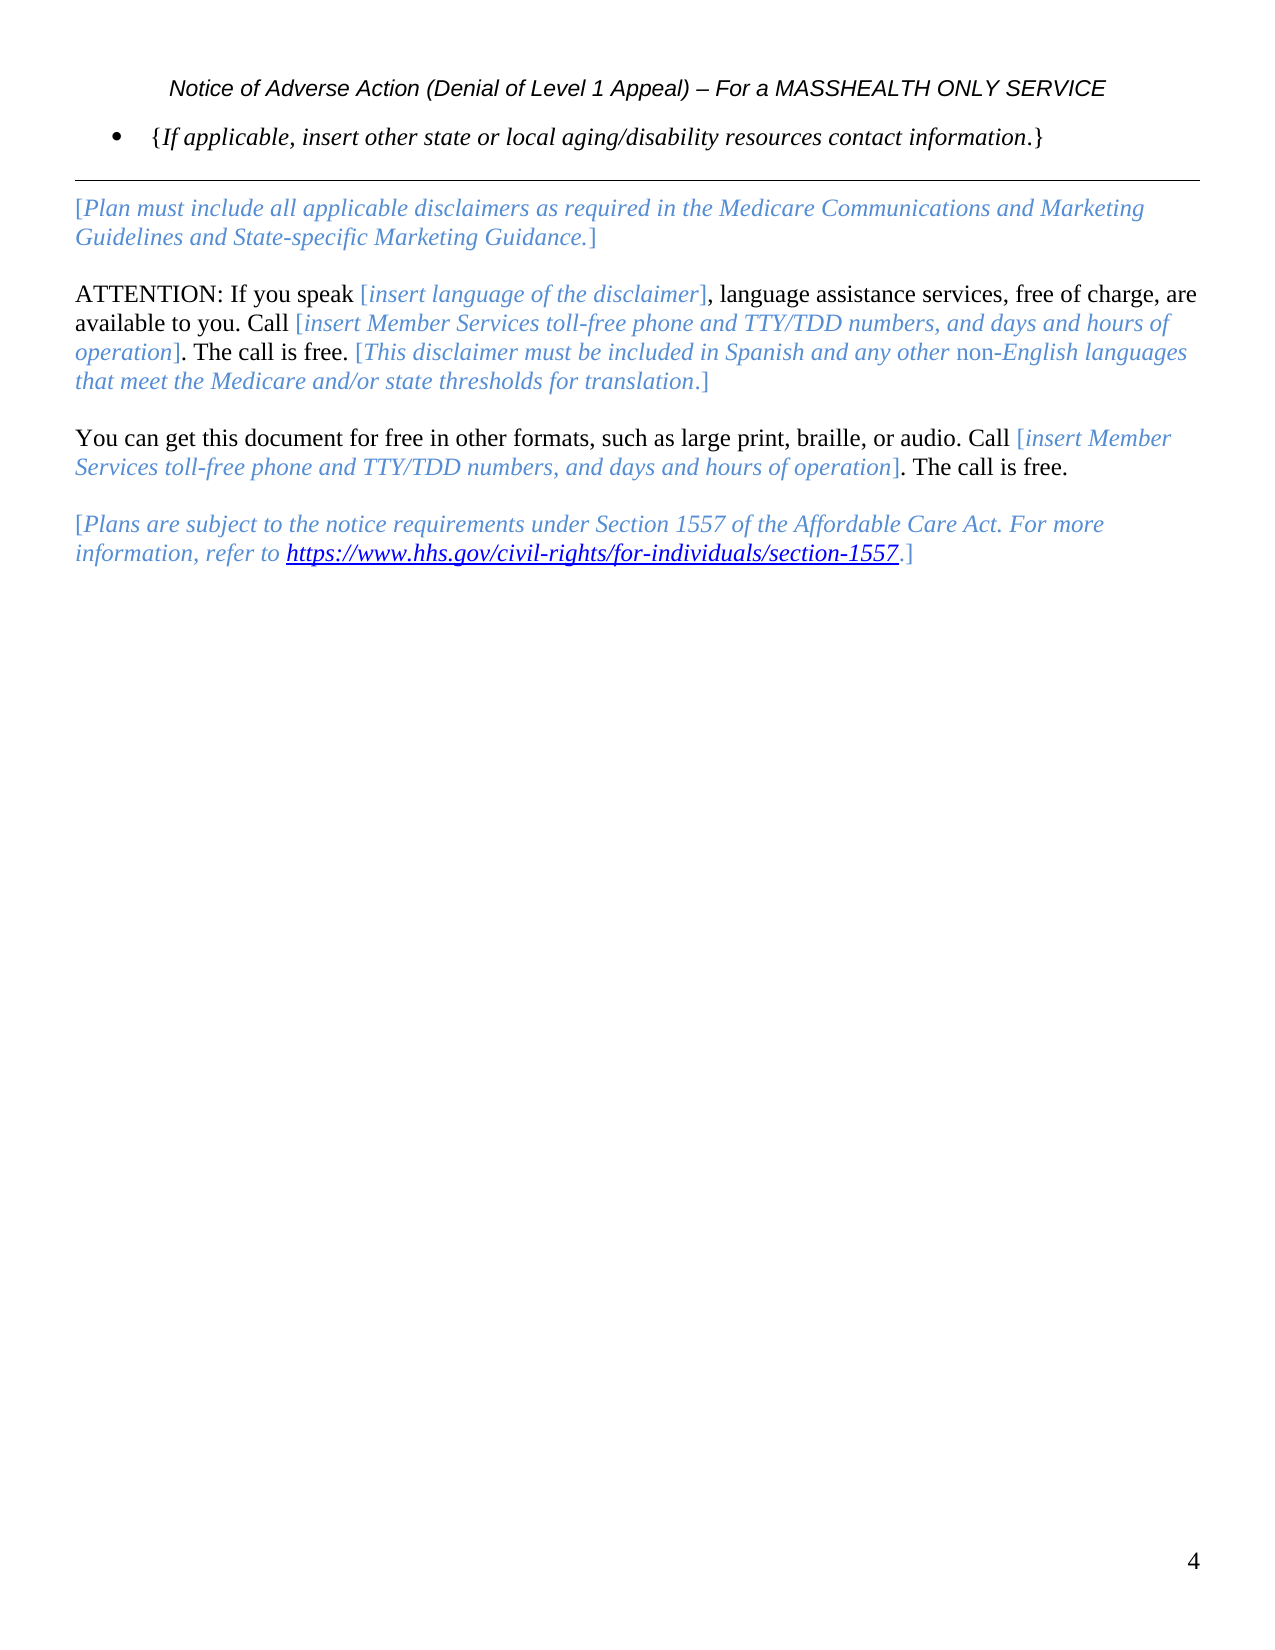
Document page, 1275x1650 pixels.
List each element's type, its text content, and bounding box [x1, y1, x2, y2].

text {If applicable, insert other state or local aging/disability resources contact information.} [112, 122, 1125, 151]
text You can get this document for free in other formats, such as large print, braille, or audio. Call [insert Member Services toll-free phone and TTY/TDD numbers, and days and hours of operation]. The call is free. [75, 423, 1200, 481]
text [Plans are subject to the notice requirements under Section 1557 of the Affordable Care Act. For more information, refer to https://www.hhs.gov/civil-rights/for-individuals/section-1557.] [75, 509, 1200, 567]
list ATTENTION: If you speak [insert language of the disclaimer], language assistance services, free of charge, are available to you. Call [insert Member Services toll-free phone and TTY/TDD numbers, and days and hours of operation]. The call is free. [This disclaimer must be included in Spanish and any other non-English languages that meet the Medicare and/or state thresholds for translation.] [75, 279, 1200, 394]
text [Plan must include all applicable disclaimers as required in the Medicare Communications and Marketing Guidelines and State-specific Marketing Guidance.] [75, 181, 1200, 251]
